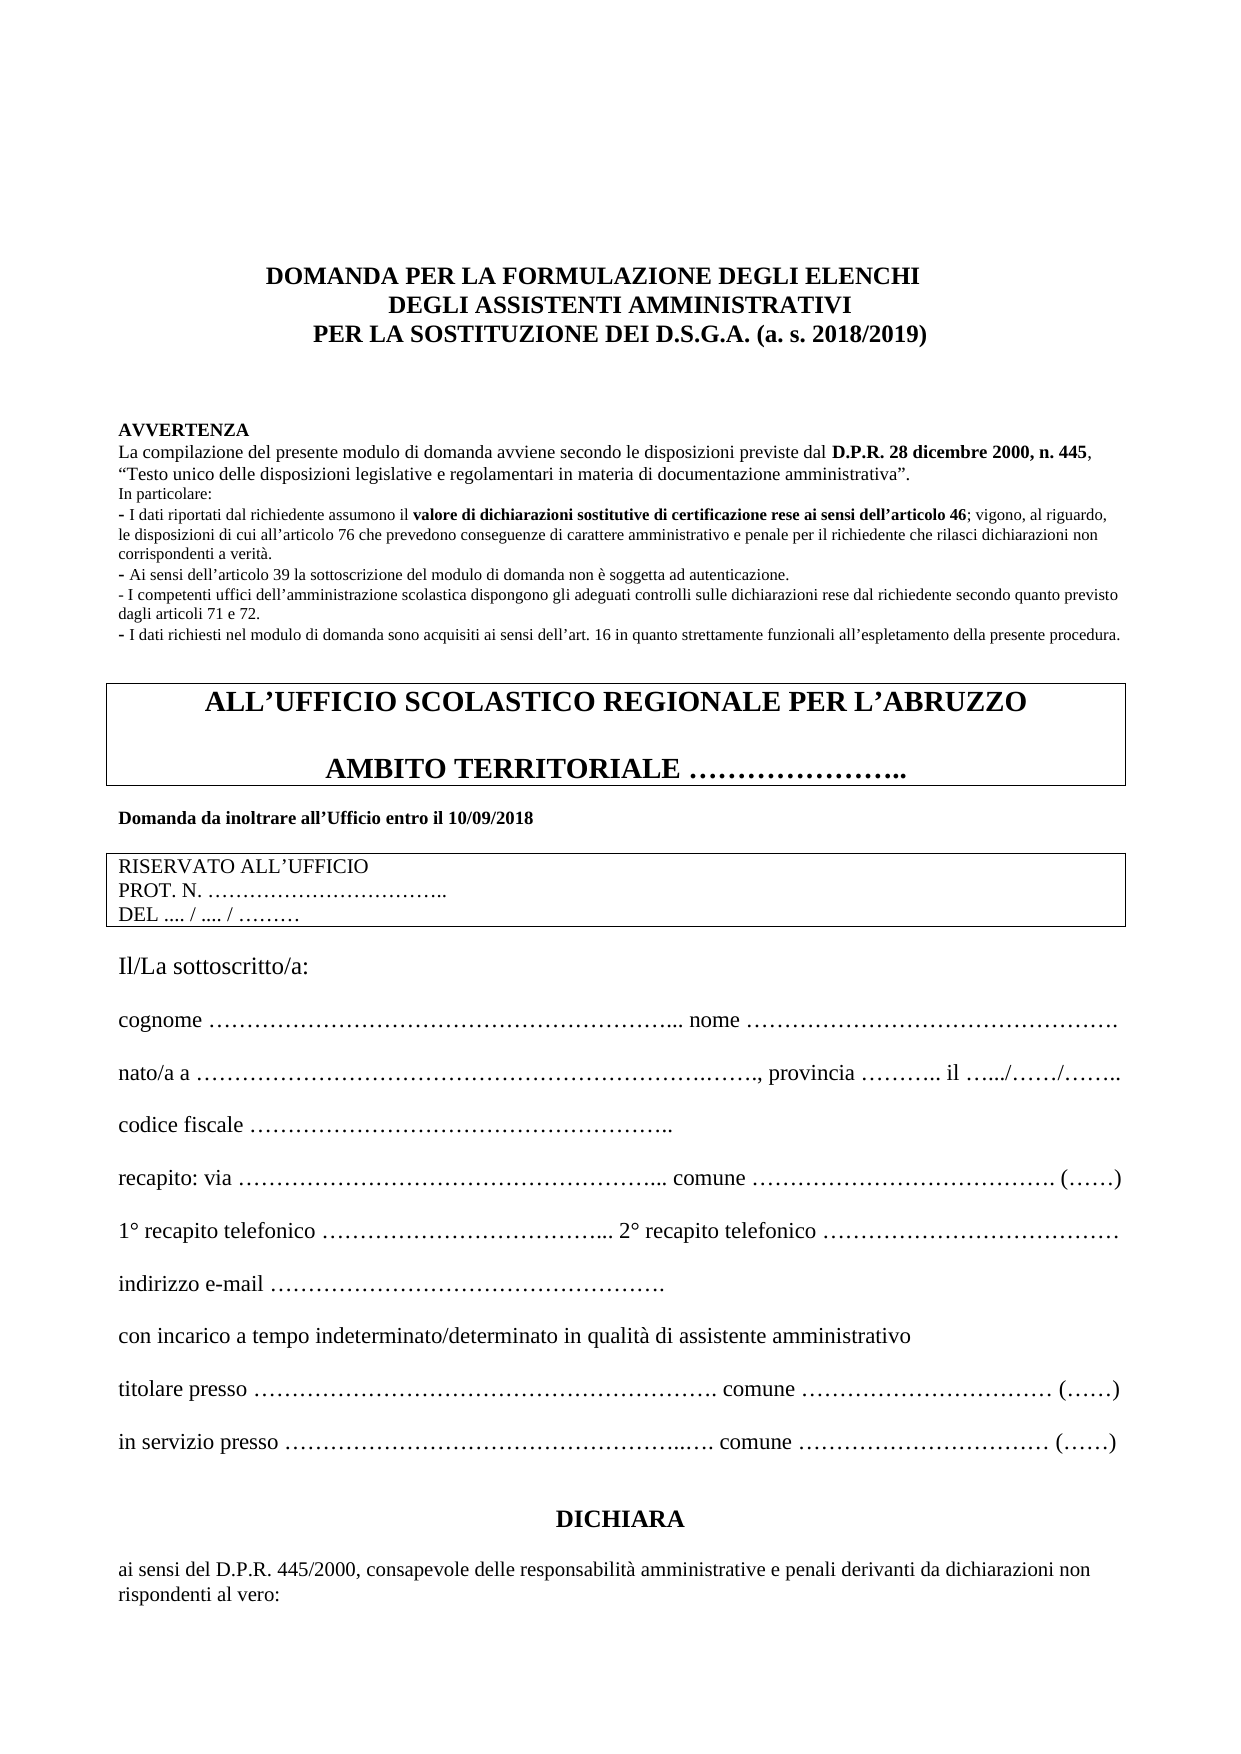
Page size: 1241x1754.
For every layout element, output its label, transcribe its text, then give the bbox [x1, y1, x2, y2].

text corrispondenti a verità. [118, 544, 1122, 563]
text DICHIARA [118, 1504, 1122, 1533]
text DOMANDA PER LA FORMULAZIONE DEGLI ELENCHI [192, 261, 1122, 290]
text La compilazione del presente modulo di domanda avviene secondo le disposizioni previste dal D.P.R. 28 dicembre 2000, n. 445, [118, 441, 1122, 462]
text ai sensi del D.P.R. 445/2000, consapevole delle responsabilità amministrative e penali derivanti da dichiarazioni non [118, 1557, 1122, 1581]
text - Ai sensi dell’articolo 39 la sottoscrizione del modulo di domanda non è soggetta ad autenticazione. [118, 563, 1122, 584]
text con incarico a tempo indeterminato/determinato in qualità di assistente amministrativo [118, 1322, 1122, 1349]
text AVVERTENZA [118, 419, 1122, 441]
text DEGLI ASSISTENTI AMMINISTRATIVI [118, 290, 1122, 319]
text PER D.S.G.A. (a. s. 2018/2019) [118, 319, 1122, 347]
text - I competenti uffici dell’amministrazione scolastica dispongono gli adeguati controlli sulle dichiarazioni rese dal richiedente secondo quanto previsto [118, 584, 1122, 604]
table_header ALL’UFFICIO SCOLASTICO REGIONALE PER L’ABRUZZO AMBITO TERRITORIALE ………………….. [107, 684, 1125, 784]
text Il/La sottoscritto/a: [118, 951, 1122, 980]
text In particolare: [118, 484, 1122, 503]
text - I dati riportati dal richiedente assumono il valore di dichiarazioni sostitutive di certificazione rese ai sensi dell’articolo 46; vigono, al riguardo, [118, 503, 1122, 525]
text recapito: via ………………………………………………... comune …………………………………. (……) [118, 1164, 1122, 1191]
text dagli articoli 71 e 72. [118, 604, 1122, 623]
text codice fiscale ……………………………………………….. [118, 1112, 1122, 1138]
text nato/a a ………………………………………………………….……., provincia ……….. il ….../……/…….. [118, 1059, 1122, 1085]
table_header RISERVATO ALL’UFFICIO PROT. N. …………………………….. DEL .... / .... / ……… [107, 854, 1125, 926]
text - I dati richiesti nel modulo di domanda sono acquisiti ai sensi dell’art. quanto strettamente funzionali all’espletamento della presente procedura. [118, 623, 1122, 644]
text Domanda da inoltrare all’Ufficio entro il 10/09/2018 [118, 807, 1122, 829]
text le disposizioni di cui all’articolo 76 che prevedono conseguenze di carattere amministrativo e penale per il richiedente che rilasci dichiarazioni non [118, 525, 1122, 544]
text cognome ……………………………………………………... nome …………………………………………. [118, 1006, 1122, 1032]
text in servizio presso ……………………………………………..…. comune …………………………… (……) [118, 1428, 1122, 1454]
text indirizzo e-mail ……………………………………………. [118, 1270, 1122, 1296]
text “Testo unico delle disposizioni legislative e regolamentari in materia di documentazione amministrativa”. [118, 462, 1122, 484]
text 1° recapito telefonico ………………………………... 2° recapito telefonico ………………………………… [118, 1217, 1122, 1243]
text titolare presso ……………………………………………………. comune …………………………… (……) [118, 1375, 1122, 1401]
text rispondenti al vero: [118, 1581, 1122, 1606]
